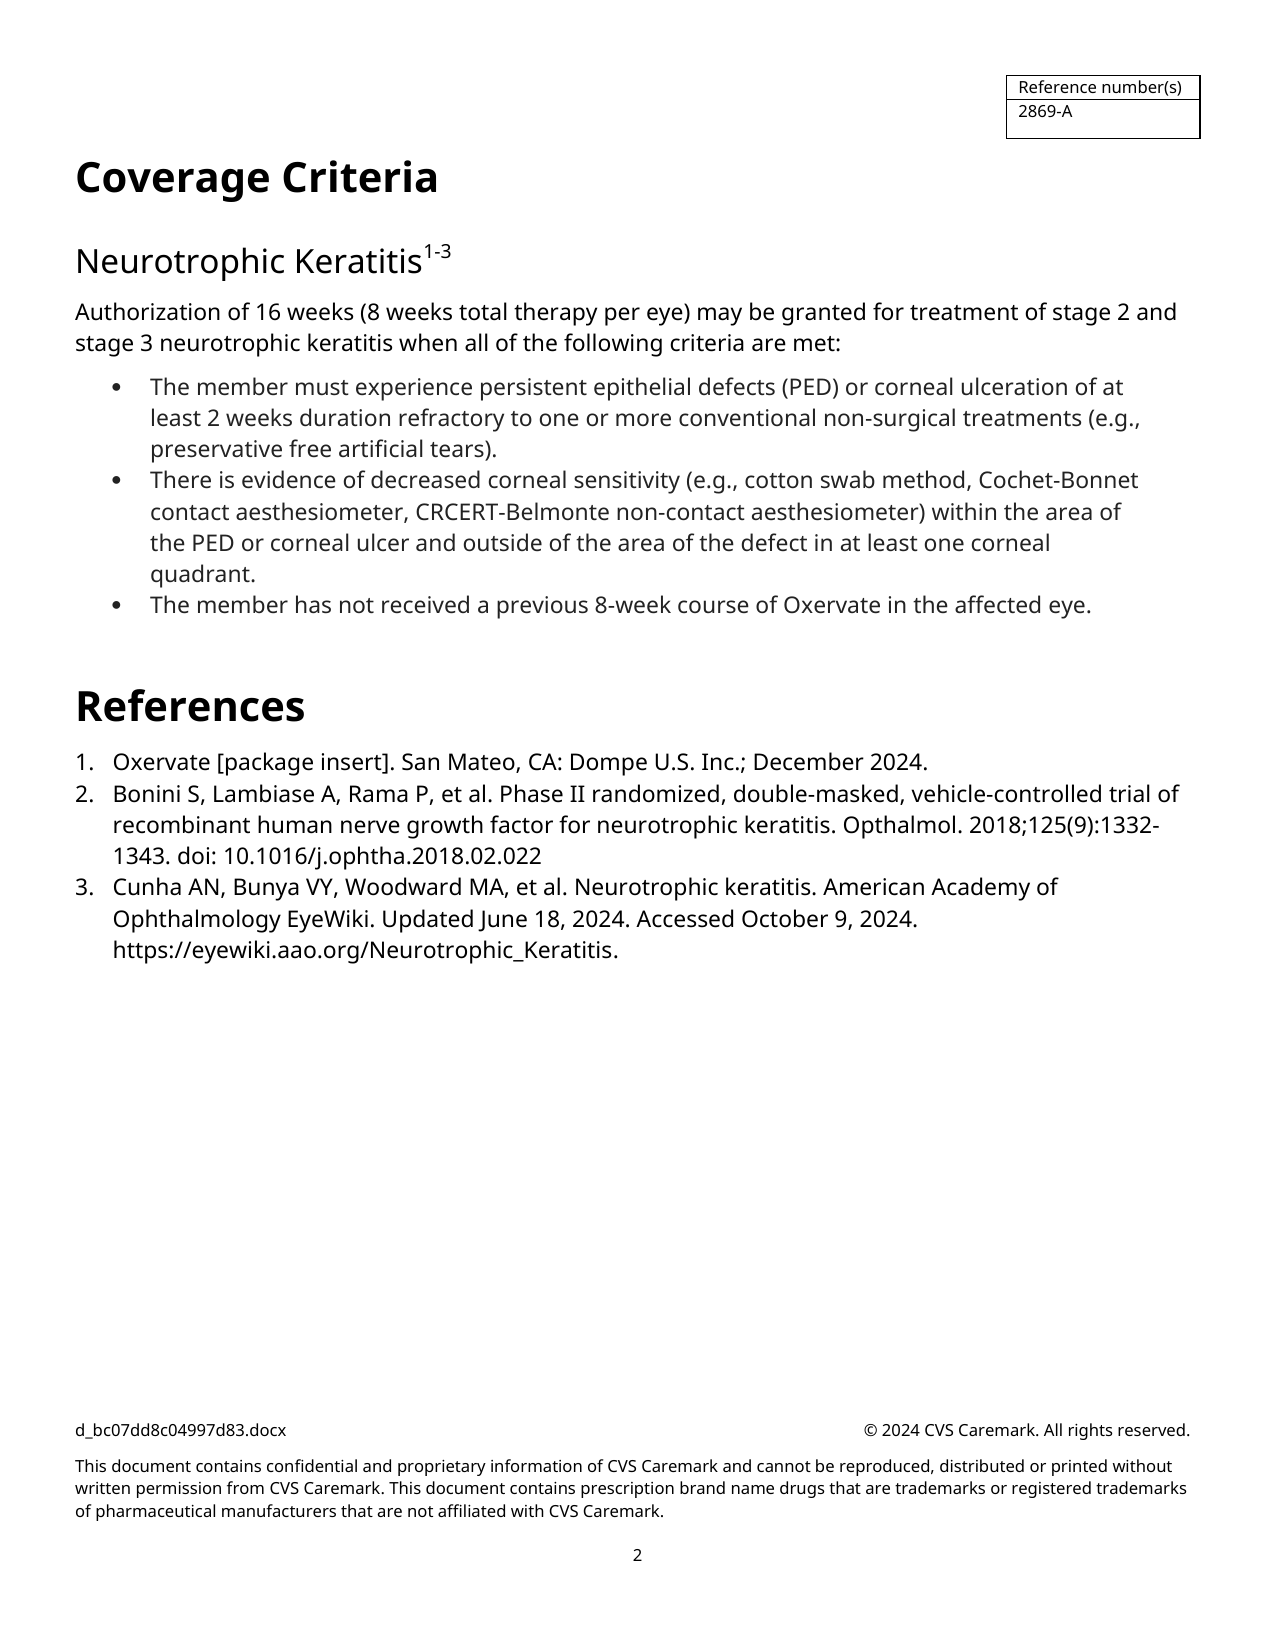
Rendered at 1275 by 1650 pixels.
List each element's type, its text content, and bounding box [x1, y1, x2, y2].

subtitle References [75, 677, 1200, 734]
list There is evidence of decreased corneal sensitivity (e.g., cotton swab method, Cochet-Bonnet contact aesthesiometer, CRCERT-Belmonte non-contact aesthesiometer) within the area of the PED or corneal ulcer and outside of the area of the defect in at least one corneal quadrant. [112, 464, 1161, 589]
list The member has not received a previous 8-week course of Oxervate in the affected eye. [112, 589, 1161, 621]
text Oxervate [package insert]. San Mateo, CA: Dompe U.S. Inc.; December 2024. [75, 746, 1200, 777]
text Bonini S, Lambiase A, Rama P, et al. Phase II randomized, double-masked, vehicle-controlled trial of recombinant human nerve growth factor for neurotrophic keratitis. Opthalmol. 2018;125(9):1332-1343. doi: 10.1016/j.ophtha.2018.02.022 [75, 777, 1200, 871]
text Authorization of 16 weeks (8 weeks total therapy per eye) may be granted for treatment of stage 2 and stage 3 neurotrophic keratitis when all of the following criteria are met: [75, 296, 1200, 358]
subtitle Coverage Criteria [75, 148, 1200, 204]
text Cunha AN, Bunya VY, Woodward MA, et al. Neurotrophic keratitis. American Academy of Ophthalmology EyeWiki. Updated June 18, 2024. Accessed October 9, 2024. https://eyewiki.aao.org/Neurotrophic_Keratitis. [75, 871, 1200, 965]
subtitle Neurotrophic Keratitis1-3 [75, 238, 1200, 283]
list The member must experience persistent epithelial defects (PED) or corneal ulceration of at least 2 weeks duration refractory to one or more conventional non-surgical treatments (e.g., preservative free artificial tears). [112, 371, 1161, 464]
